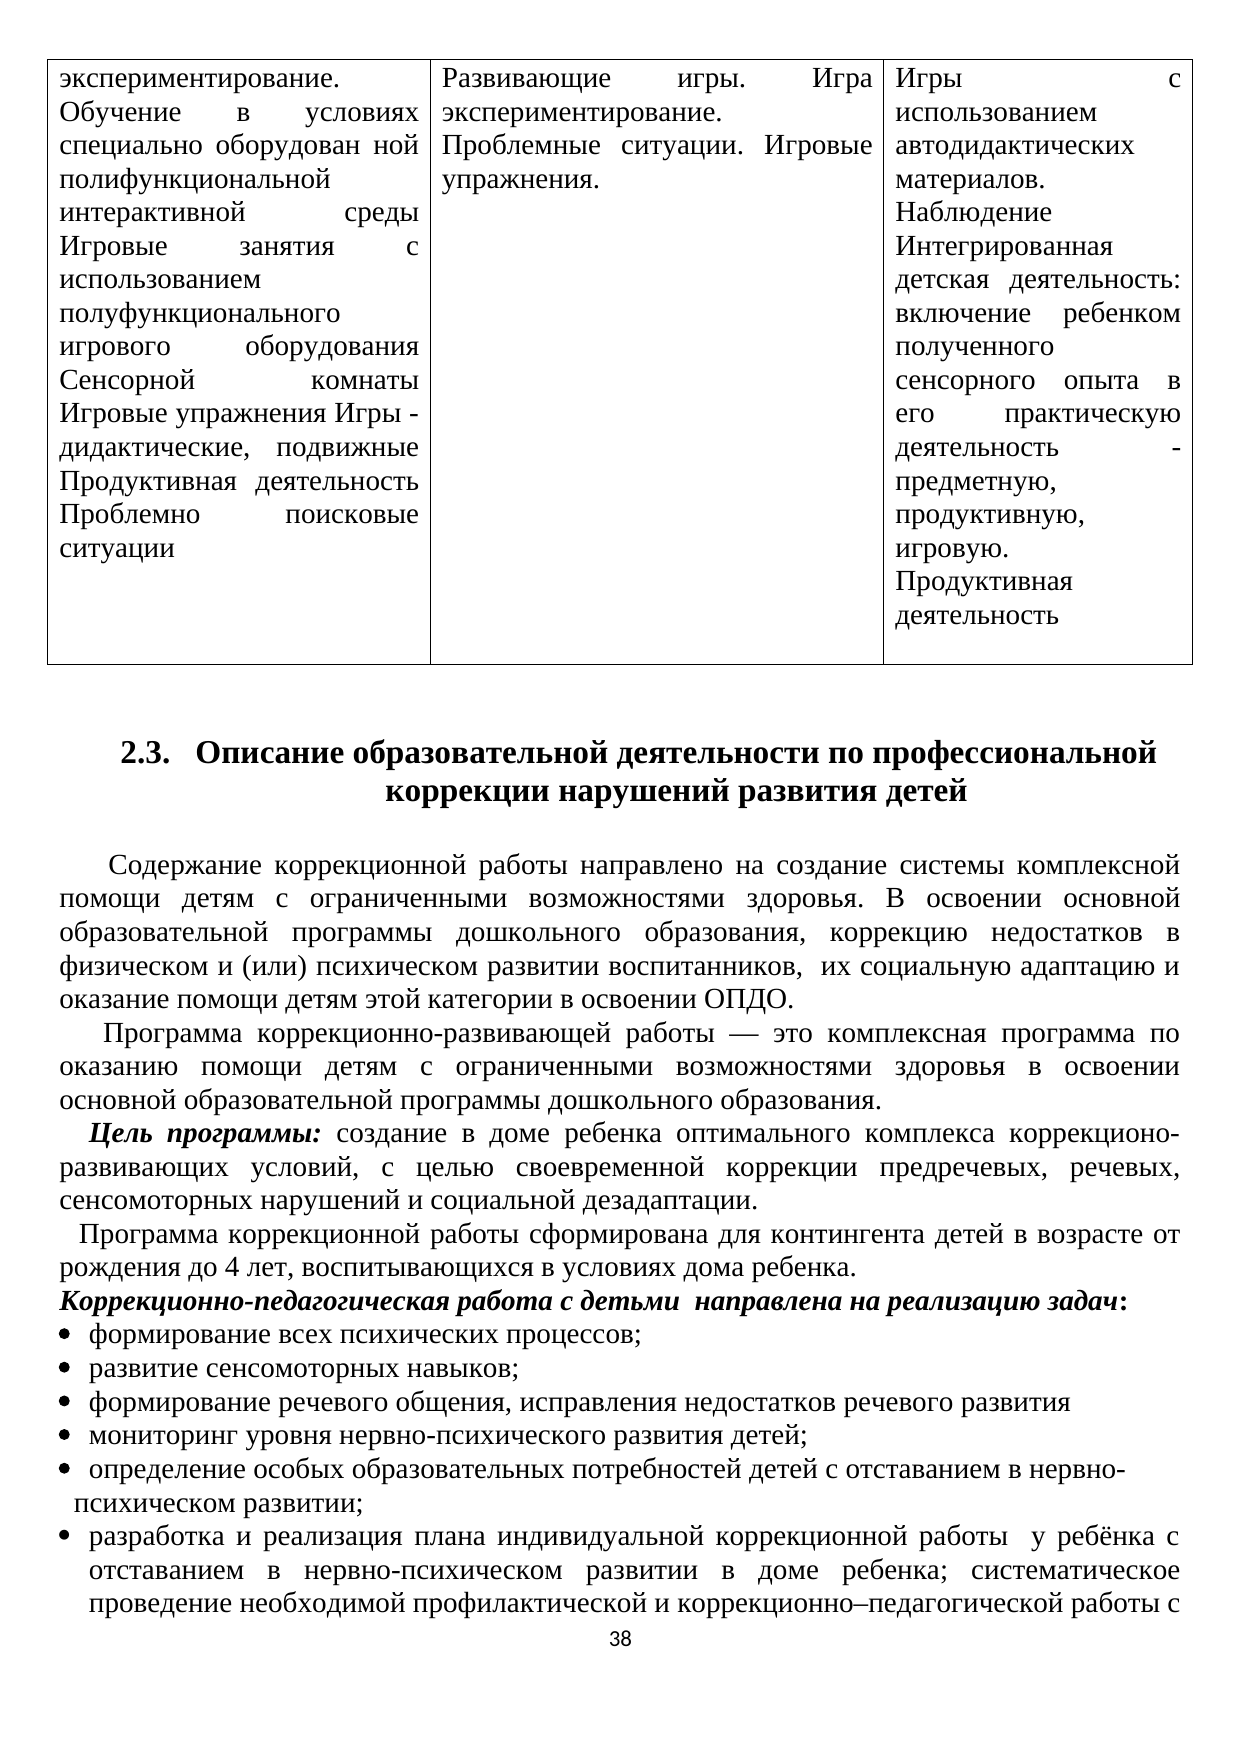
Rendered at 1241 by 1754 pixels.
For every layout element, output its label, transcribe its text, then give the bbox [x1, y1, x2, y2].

table_cell Напоминание Объяснение Обследование Наблюдение Развивающие игры. Игра экспериментирование. Проблемные ситуации. Игровые упражнения. [431, 60, 883, 664]
text Цель программы: создание в доме ребенка оптимального комплекса коррекционо-развивающих условий, с целью своевременной коррекции предречевых, речевых, сенсомоторных нарушений и социальной дезадаптации. [59, 1115, 1181, 1216]
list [59, 1518, 1181, 1619]
list формирование всех психических процессов; [59, 1317, 1181, 1350]
list мониторинг уровня нервно-психического развития детей; [59, 1417, 1181, 1451]
list определение особых образовательных потребностей детей с отставанием в нервно- [59, 1451, 1181, 1485]
text Программа коррекционно-развивающей работы — это комплексная программа по оказанию помощи детям с ограниченными возможностями здоровья в освоении основной образовательной программы дошкольного образования. [59, 1015, 1181, 1115]
text Содержание коррекционной работы направлено на создание системы комплексной помощи детям с ограниченными возможностями здоровья. В освоении основной образовательной программы дошкольного образования, коррекцию недостатков в физическом и (или) психическом развитии воспитанников, их социальную адаптацию и оказание помощи детям этой категории в освоении ОПДО. [59, 847, 1181, 1015]
text психическом развитии; [59, 1485, 1181, 1518]
list Описание образовательной деятельности по профессиональной коррекции нарушений развития детей [97, 732, 1181, 809]
list развитие сенсомоторных навыков; [59, 1350, 1181, 1384]
text Программа коррекционной работы сформирована для контингента детей в возрасте от рождения до 4 лет, воспитывающихся в условиях дома ребенка. [59, 1216, 1181, 1283]
list формирование речевого общения, исправления недостатков речевого развития [59, 1384, 1181, 1417]
text Коррекционно-педагогическая работа с детьми направлена на реализацию задач: [59, 1283, 1181, 1317]
